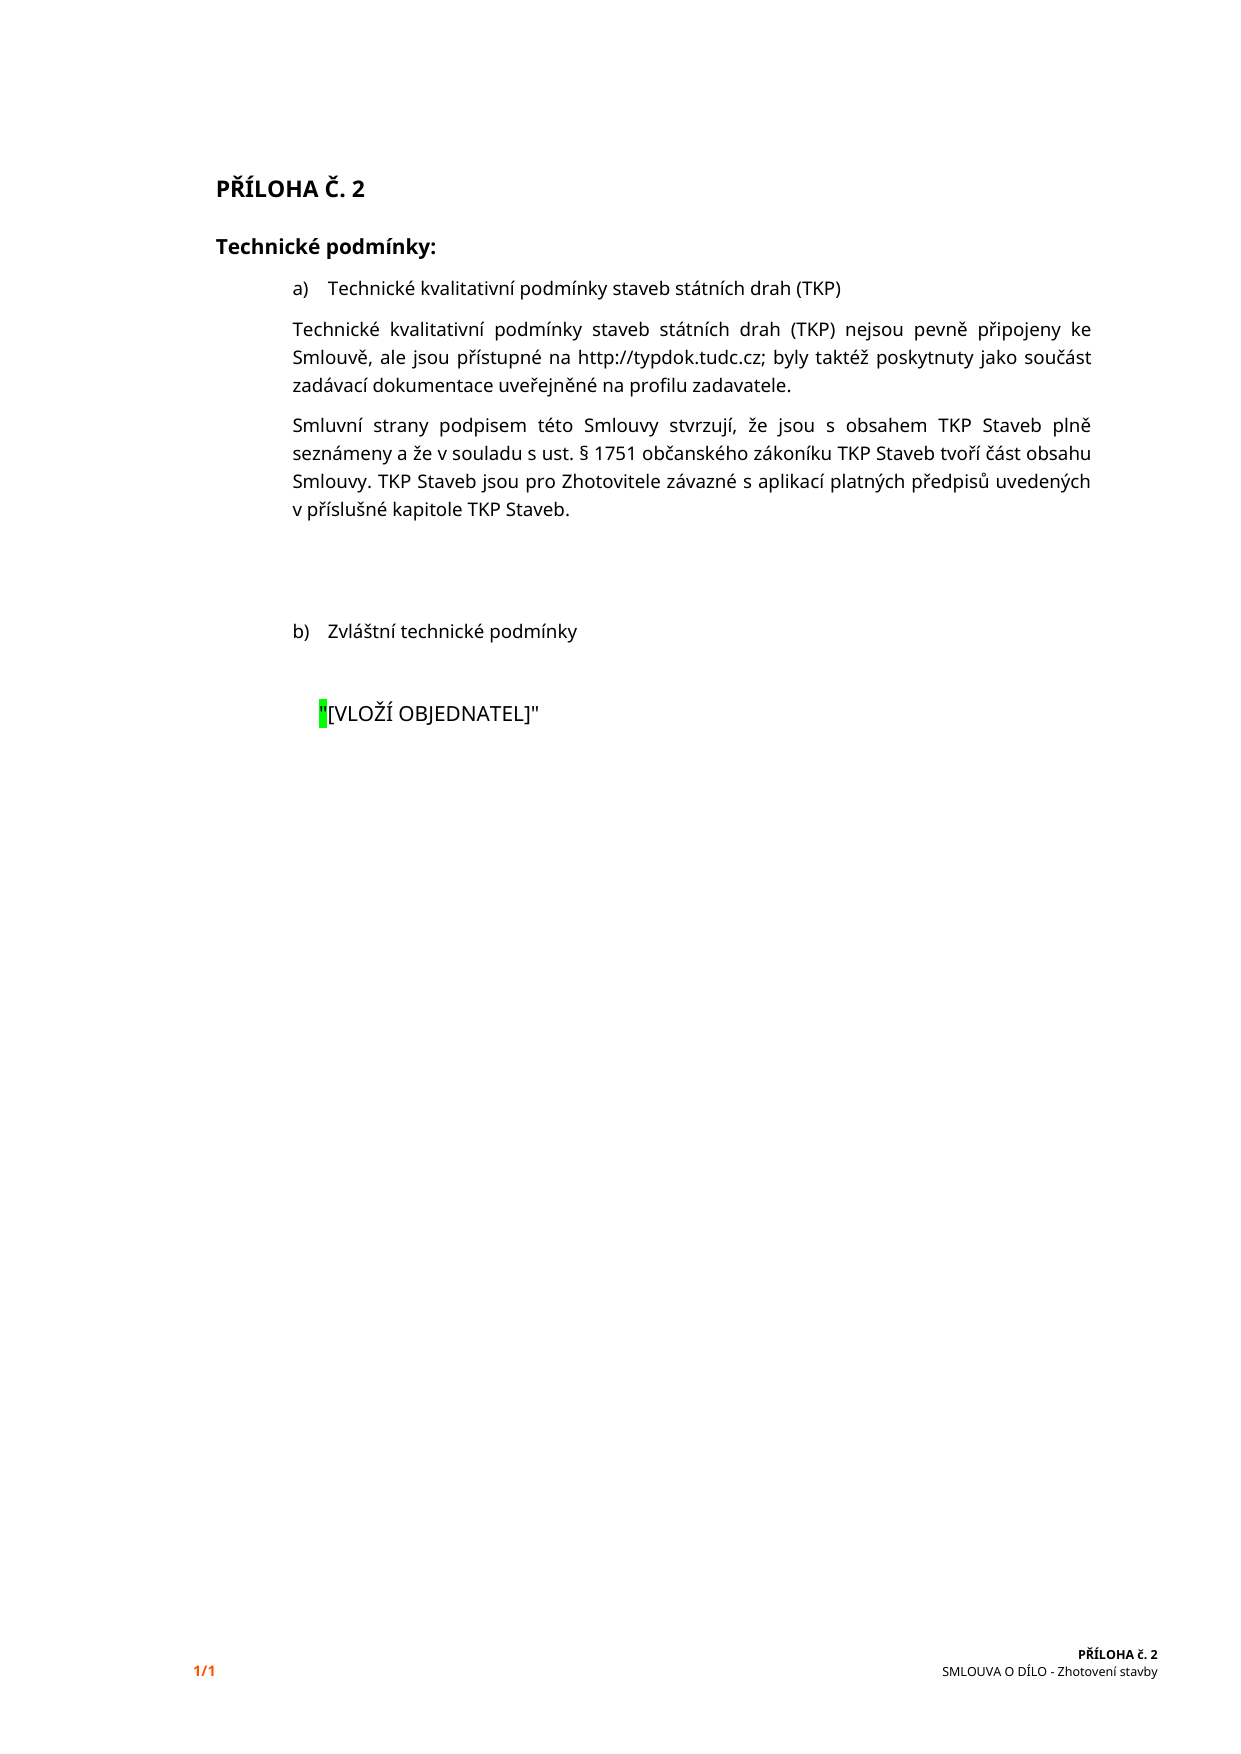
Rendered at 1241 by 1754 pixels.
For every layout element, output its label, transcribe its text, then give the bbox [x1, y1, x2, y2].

list Technické kvalitativní podmínky staveb státních drah (TKP) [292, 276, 1093, 301]
text Příloha č. 2 [216, 172, 1093, 204]
text Smluvní strany podpisem této Smlouvy stvrzují, že jsou s obsahem TKP Staveb plně seznámeny a že v souladu s ust. § 1751 občanského zákoníku TKP Staveb tvoří část obsahu Smlouvy. TKP Staveb jsou pro Zhotovitele závazné s aplikací platných předpisů uvedených v příslušné kapitole TKP Staveb. [292, 413, 1093, 522]
text Technické podmínky: [216, 232, 1093, 260]
text Zvláštní technické podmínky [292, 618, 1093, 644]
text Technické kvalitativní podmínky staveb státních drah (TKP) nejsou pevně připojeny ke Smlouvě, ale jsou přístupné na http://typdok.tudc.cz; byly taktéž poskytnuty jako součást zadávací dokumentace uveřejněné na profilu zadavatele. [292, 316, 1093, 398]
